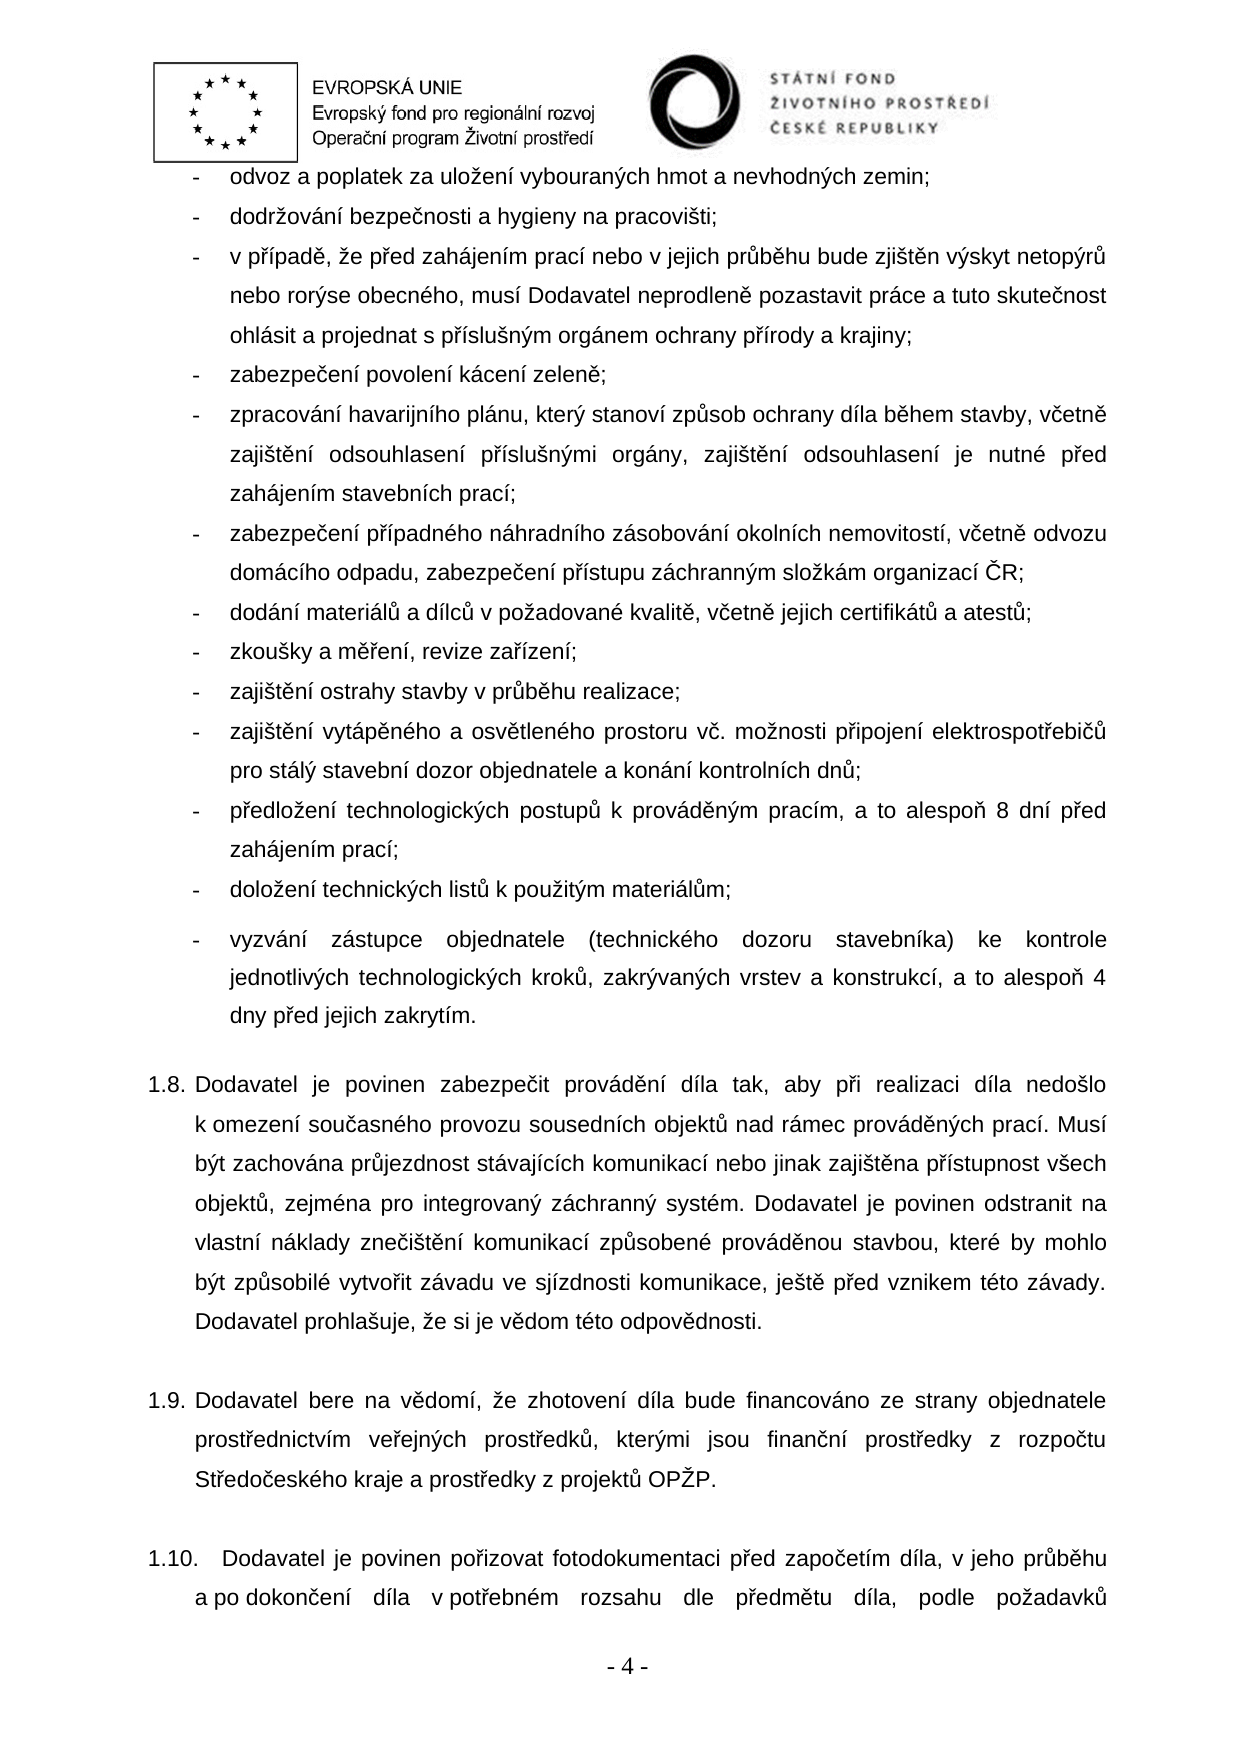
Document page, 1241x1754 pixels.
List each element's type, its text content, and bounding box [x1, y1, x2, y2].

list doložení technických listů k použitým materiálům; [192, 876, 1107, 902]
list zabezpečení povolení kácení zeleně; [192, 361, 1107, 388]
list v případě, že před zahájením prací nebo v jejich průběhu bude zjištěn výskyt netopýrů nebo rorýse obecného, musí Dodavatel neprodleně pozastavit práce a tuto skutečnost ohlásit a projednat s příslušným orgánem ochrany přírody a krajiny; [192, 243, 1107, 348]
list odvoz a poplatek za uložení vybouraných hmot a nevhodných zemin; [192, 163, 1107, 190]
list zabezpečení případného náhradního zásobování okolních nemovitostí, včetně odvozu domácího odpadu, zabezpečení přístupu záchranným složkám organizací ČR; [192, 519, 1107, 585]
picture [621, 44, 1016, 164]
list Dodavatel bere na vědomí, že zhotovení díla bude financováno ze strany objednatele prostřednictvím veřejných prostředků, kterými jsou finanční prostředky z rozpočtu Středočeského kraje a prostředky z projektů OPŽP. [148, 1387, 1107, 1492]
list vyzvání zástupce objednatele (technického dozoru stavebníka) ke kontrole jednotlivých technologických kroků, zakrývaných vrstev a konstrukcí, a to alespoň 4 dny před jejich zakrytím. [192, 915, 1107, 1028]
picture [147, 55, 609, 164]
list zajištění ostrahy stavby v průběhu realizace; [192, 678, 1107, 704]
list zajištění vytápěného a osvětleného prostoru vč. možnosti připojení elektrospotřebičů pro stálý stavební dozor objednatele a konání kontrolních dnů; [192, 718, 1107, 783]
list zkoušky a měření, revize zařízení; [192, 638, 1107, 665]
list Dodavatel je povinen zabezpečit provádění díla tak, aby při realizaci díla nedošlo k omezení současného provozu sousedních objektů nad rámec prováděných prací. Musí být zachována průjezdnost stávajících komunikací nebo jinak zajištěna přístupnost všech objektů, zejména pro integrovaný záchranný systém. Dodavatel je povinen odstranit na vlastní náklady znečištění komunikací způsobené prováděnou stavbou, které by mohlo být způsobilé vytvořit závadu ve sjízdnosti komunikace, ještě před vznikem této závady. Dodavatel prohlašuje, že si je vědom této odpovědnosti. [148, 1071, 1107, 1334]
list předložení technologických postupů k prováděným pracím, a to alespoň 8 dní před zahájením prací; [192, 797, 1107, 863]
list dodání materiálů a dílců v požadované kvalitě, včetně jejich certifikátů a atestů; [192, 598, 1107, 625]
list dodržování bezpečnosti a hygieny na pracovišti; [192, 203, 1107, 229]
list zpracování havarijního plánu, který stanoví způsob ochrany díla během stavby, včetně zajištění odsouhlasení příslušnými orgány, zajištění odsouhlasení je nutné před zahájením stavebních prací; [192, 401, 1107, 506]
